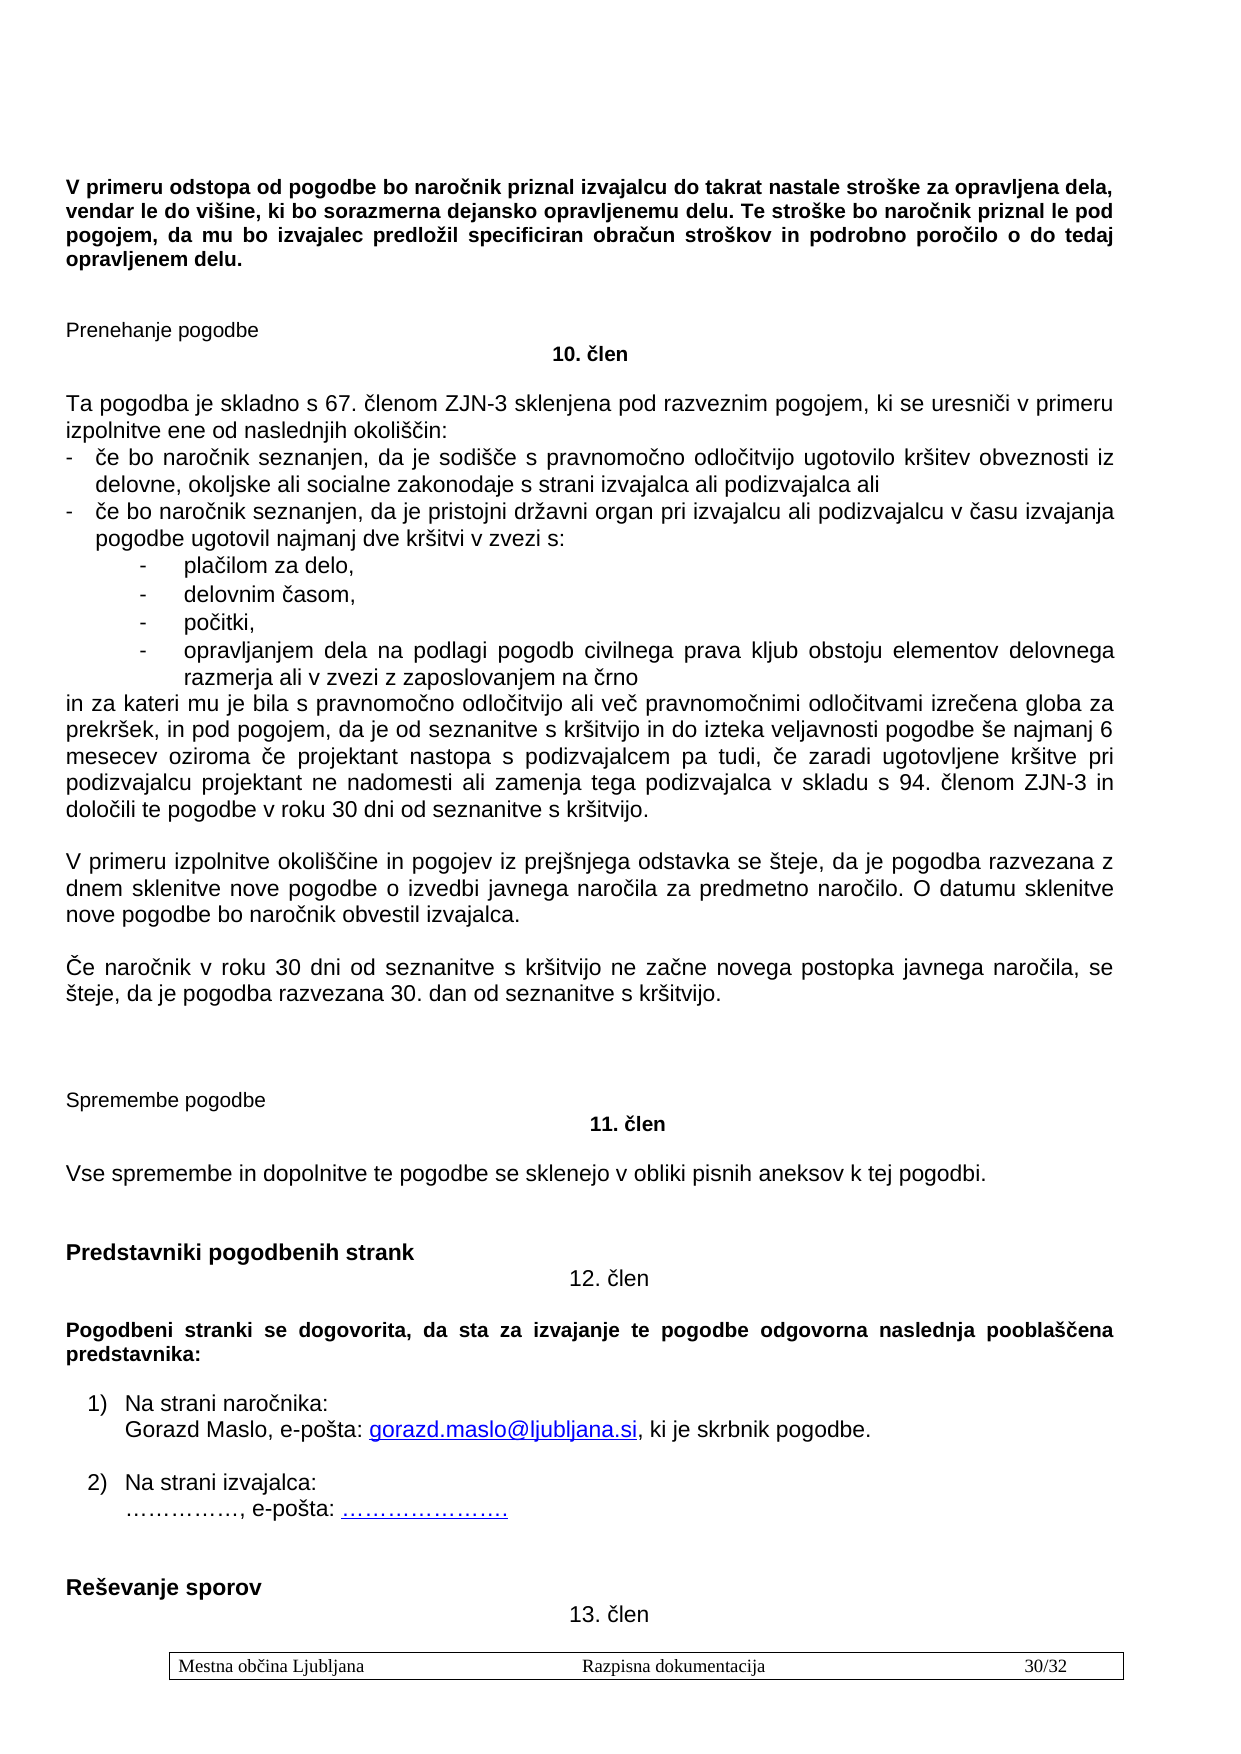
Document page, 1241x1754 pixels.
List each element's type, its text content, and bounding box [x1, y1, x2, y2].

text Gorazd Maslo, e-pošta: gorazd.maslo@ljubljana.si, ki je skrbnik pogodbe. [124, 1416, 1115, 1442]
text V primeru odstopa od pogodbe bo naročnik priznal izvajalcu do takrat nastale stroške za opravljena dela, vendar le do višine, ki bo sorazmerna dejansko opravljenemu delu. Te stroške bo naročnik priznal le pod pogojem, da mu bo izvajalec predložil specificiran obračun stroškov in podrobno poročilo o do tedaj opravljenem delu. [66, 174, 1115, 270]
text Pogodbeni stranki se dogovorita, da sta za izvajanje te pogodbe odgovorna naslednja pooblaščena predstavnika: [66, 1318, 1115, 1366]
list opravljanjem dela na podlagi pogodb civilnega prava kljub obstoju elementov delovnega razmerja ali v zvezi z zaposlovanjem na črno [139, 636, 1115, 690]
list če bo naročnik seznanjen, da je sodišče s pravnomočno odločitvijo ugotovilo kršitev obveznosti iz delovne, okoljske ali socialne zakonodaje s strani izvajalca ali podizvajalca ali [66, 443, 1115, 497]
text Reševanje sporov [66, 1574, 1115, 1601]
list počitki, [139, 608, 1115, 636]
list delovnim časom, [139, 580, 1115, 608]
text Če naročnik v roku 30 dni od seznanitve s kršitvijo ne začne novega postopka javnega naročila, se šteje, da je pogodba razvezana 30. dan od seznanitve s kršitvijo. [66, 954, 1115, 1006]
list Na strani naročnika: [87, 1390, 1115, 1416]
list če bo naročnik seznanjen, da je pristojni državni organ pri izvajalcu ali podizvajalcu v času izvajanja pogodbe ugotovil najmanj dve kršitvi v zvezi s: [66, 497, 1115, 552]
text 13. člen [103, 1601, 1115, 1627]
text Prenehanje pogodbe [66, 318, 1115, 342]
text 11. člen [141, 1112, 1115, 1136]
list Na strani izvajalca: [87, 1469, 1115, 1495]
list plačilom za delo, [139, 552, 1115, 580]
text Ta pogodba je skladno s 67. členom ZJN-3 sklenjena pod razveznim pogojem, ki se uresniči v primeru izpolnitve ene od naslednjih okoliščin: [66, 390, 1115, 443]
text 12. člen [103, 1265, 1115, 1291]
text ……………, e-pošta: …………………. [124, 1495, 1115, 1521]
text Predstavniki pogodbenih strank [66, 1239, 1115, 1265]
text 10. člen [66, 342, 1115, 366]
text in za kateri mu je bila s pravnomočno odločitvijo ali več pravnomočnimi odločitvami izrečena globa za prekršek, in pod pogojem, da je od seznanitve s kršitvijo in do izteka veljavnosti pogodbe še najmanj 6 mesecev oziroma če projektant nastopa s podizvajalcem pa tudi, če zaradi ugotovljene kršitve pri podizvajalcu projektant ne nadomesti ali zamenja tega podizvajalca v skladu s 94. členom ZJN-3 in določili te pogodbe v roku 30 dni od seznanitve s kršitvijo. [66, 690, 1115, 822]
text Vse spremembe in dopolnitve te pogodbe se sklenejo v obliki pisnih aneksov k tej pogodbi. [66, 1160, 1115, 1186]
text Spremembe pogodbe [66, 1088, 1115, 1112]
text V primeru izpolnitve okoliščine in pogojev iz prejšnjega odstavka se šteje, da je pogodba razvezana z dnem sklenitve nove pogodbe o izvedbi javnega naročila za predmetno naročilo. O datumu sklenitve nove pogodbe bo naročnik obvestil izvajalca. [66, 848, 1115, 927]
